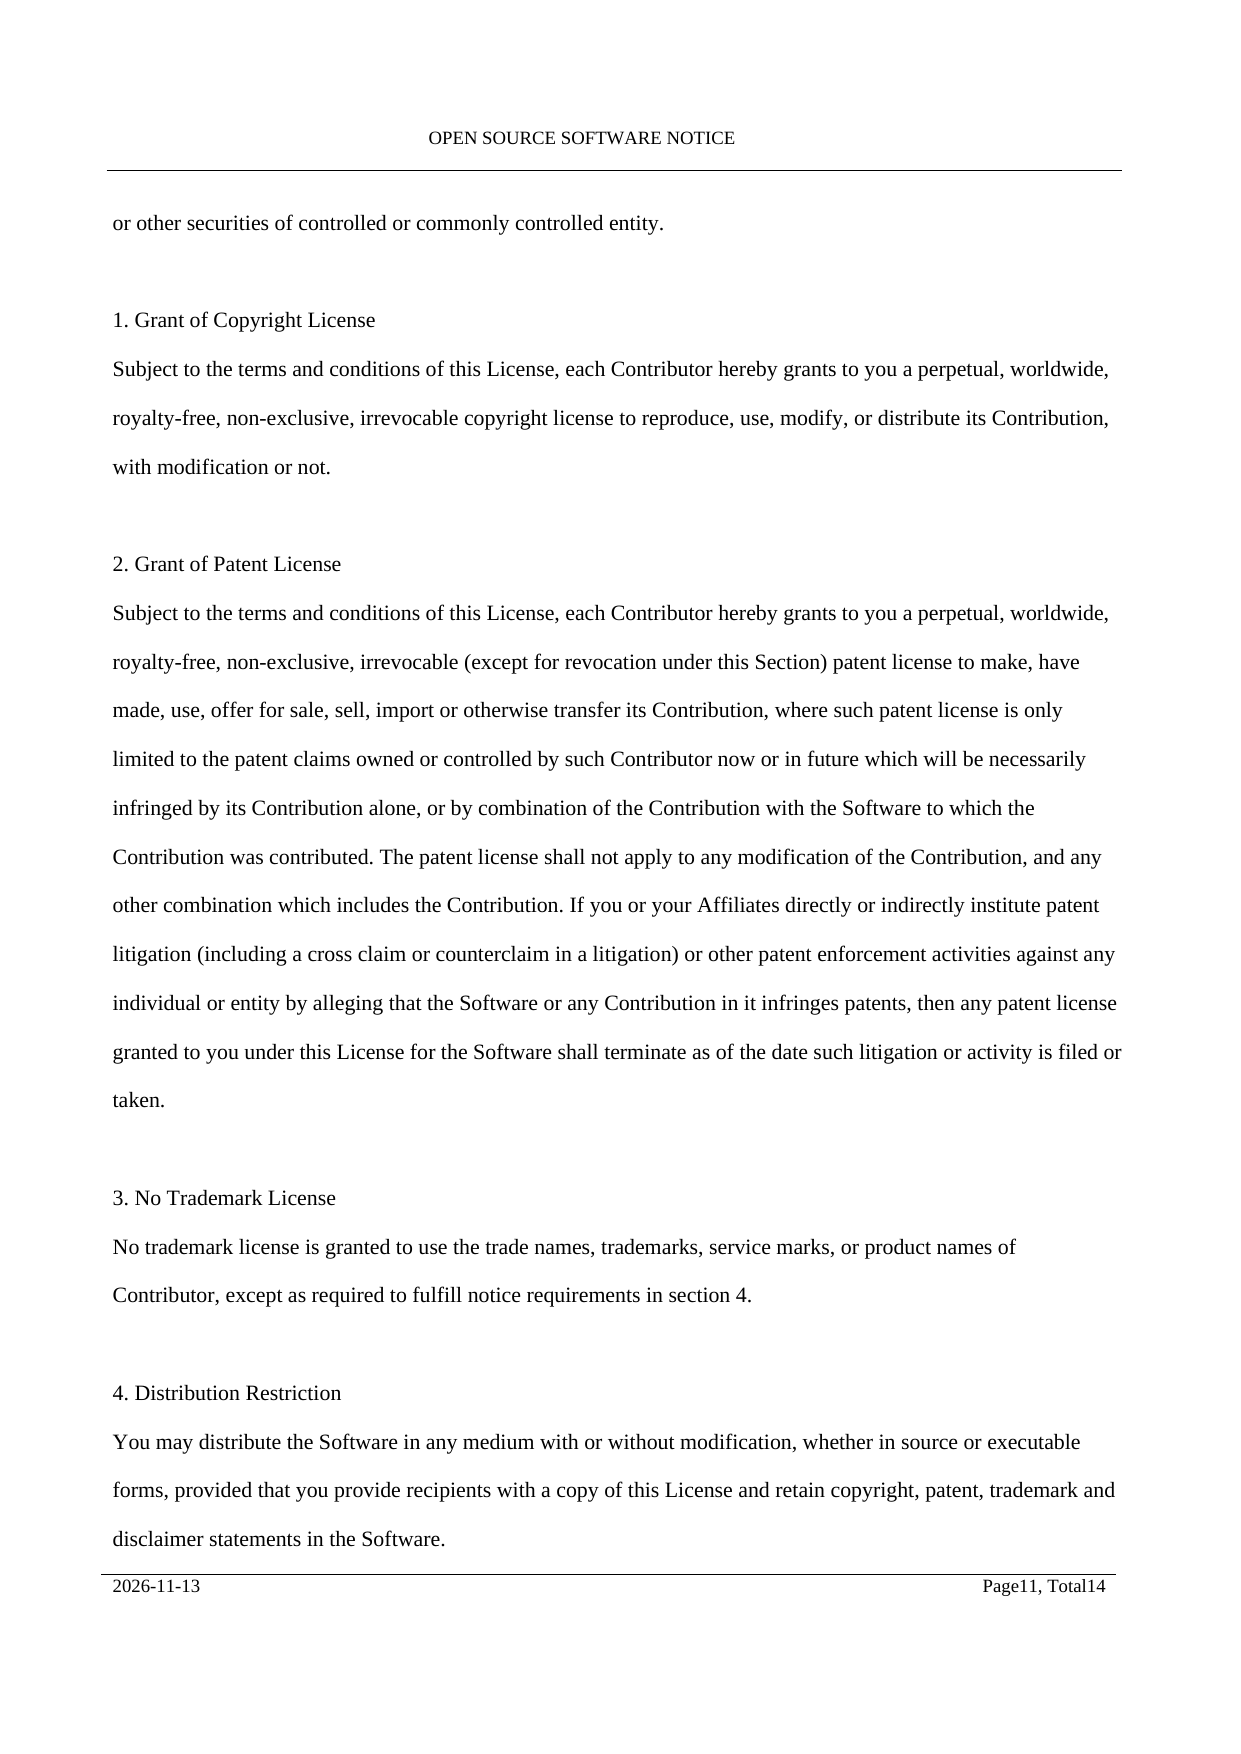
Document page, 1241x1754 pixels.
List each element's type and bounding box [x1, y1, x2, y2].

text [112, 206, 1128, 1555]
